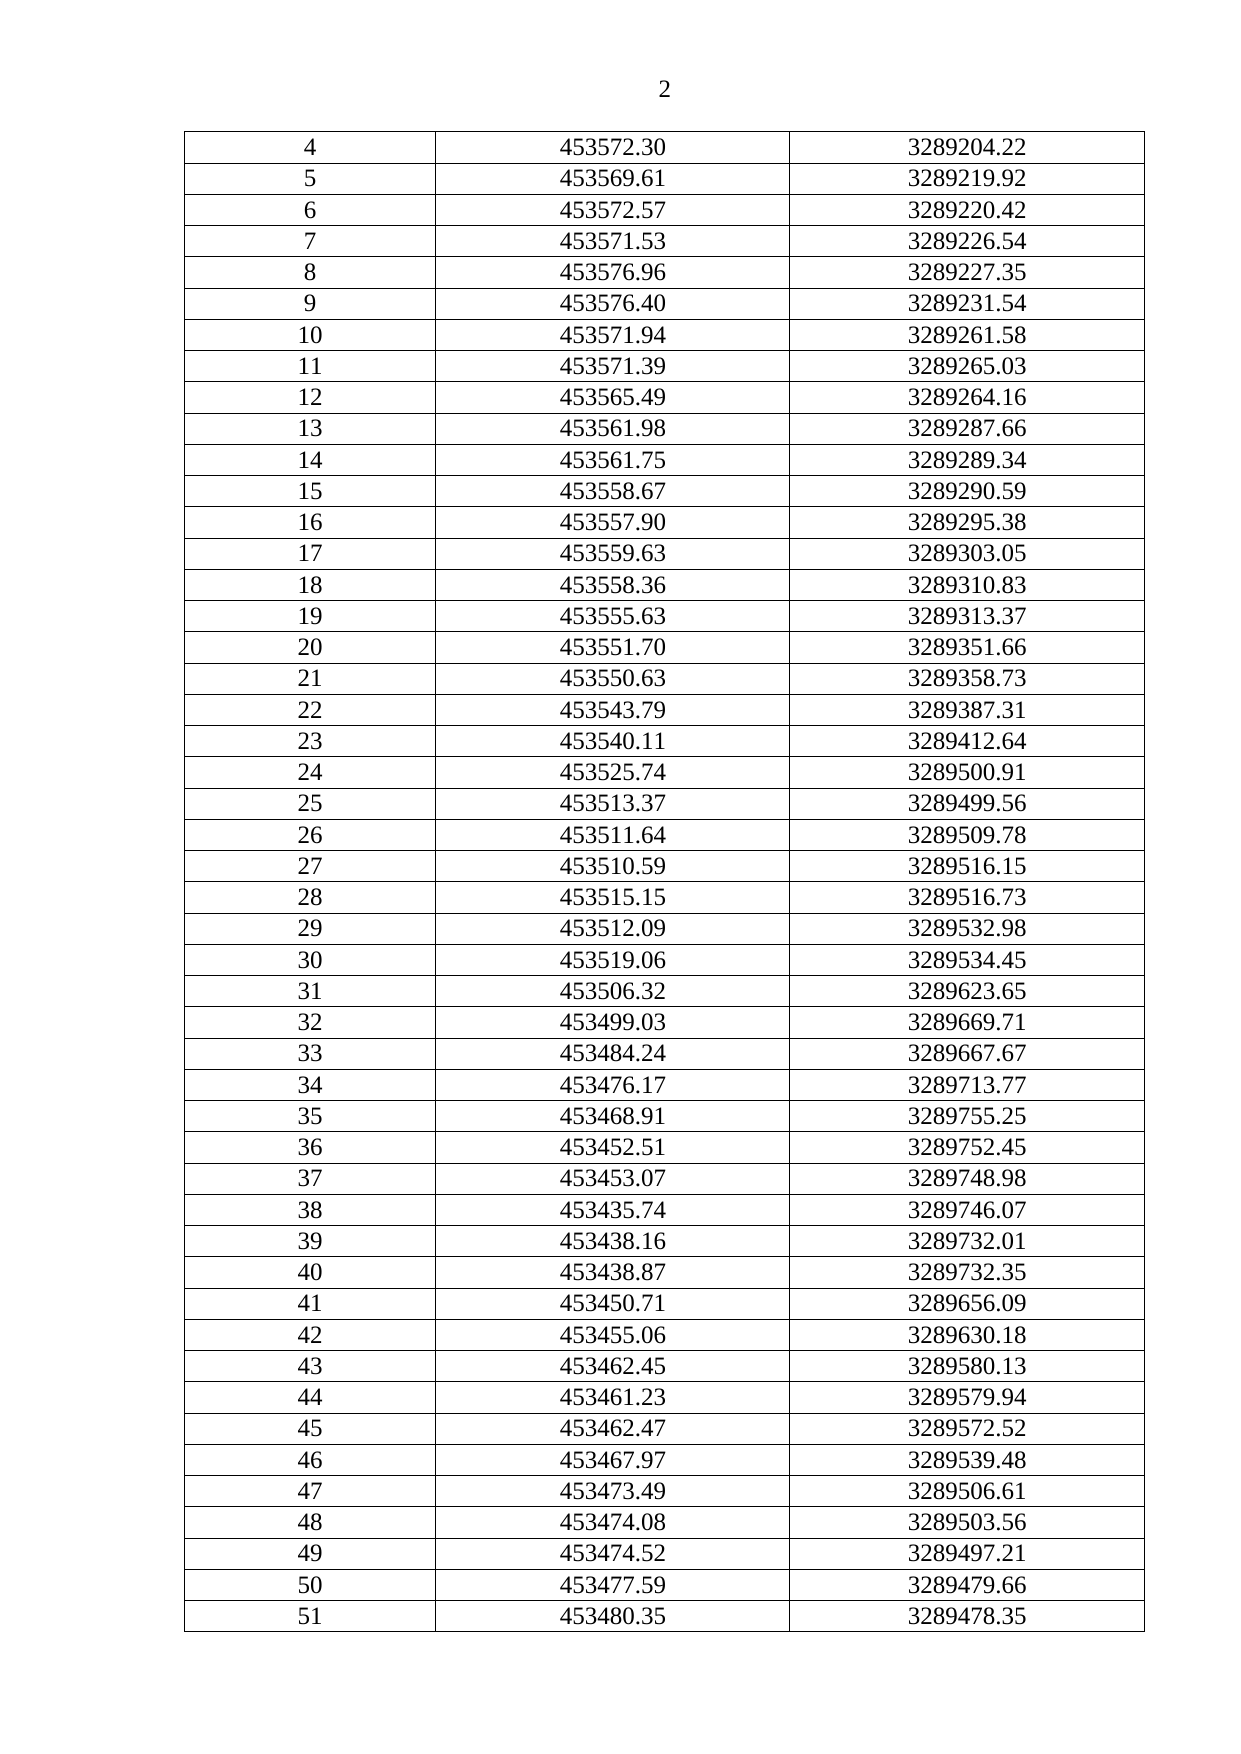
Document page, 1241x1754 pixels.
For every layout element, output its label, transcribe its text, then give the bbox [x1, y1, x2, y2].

table_cell 3289713.77 [790, 1070, 1144, 1100]
table_cell 453468.91 [436, 1101, 789, 1131]
table_cell 3289226.54 [790, 226, 1144, 256]
table_cell 4 [185, 132, 435, 162]
table_cell 22 [185, 695, 435, 725]
table_cell 3289572.52 [790, 1414, 1144, 1444]
table_cell 15 [185, 476, 435, 506]
table_cell 3289204.22 [790, 132, 1144, 162]
table_cell 3289667.67 [790, 1039, 1144, 1069]
table_cell 3289287.66 [790, 414, 1144, 444]
table_cell 3289261.58 [790, 320, 1144, 350]
table_cell 3289265.03 [790, 351, 1144, 381]
table_cell 453438.87 [436, 1257, 789, 1287]
table_cell 453452.51 [436, 1132, 789, 1162]
table_cell 453461.23 [436, 1382, 789, 1412]
table_cell 453506.32 [436, 976, 789, 1006]
table_cell 14 [185, 445, 435, 475]
table_cell 3289732.35 [790, 1257, 1144, 1287]
table_cell 40 [185, 1257, 435, 1287]
table_cell 453450.71 [436, 1289, 789, 1319]
table_cell 36 [185, 1132, 435, 1162]
table_cell 3289478.35 [790, 1601, 1144, 1631]
table_cell 453513.37 [436, 789, 789, 819]
table_cell 453551.70 [436, 632, 789, 662]
table_cell 453510.59 [436, 851, 789, 881]
table_cell 43 [185, 1351, 435, 1381]
table_cell 3289310.83 [790, 570, 1144, 600]
table_cell 3289506.61 [790, 1476, 1144, 1506]
table_cell 453572.30 [436, 132, 789, 162]
table_cell 50 [185, 1570, 435, 1600]
table_cell 45 [185, 1414, 435, 1444]
table_cell 20 [185, 632, 435, 662]
table_cell 453515.15 [436, 882, 789, 912]
table_cell 3289313.37 [790, 601, 1144, 631]
table_cell 3289499.56 [790, 789, 1144, 819]
table_cell 3289669.71 [790, 1007, 1144, 1037]
table_cell 35 [185, 1101, 435, 1131]
table_cell 9 [185, 289, 435, 319]
table_cell 453555.63 [436, 601, 789, 631]
table_cell 3289500.91 [790, 757, 1144, 787]
table_cell 3289289.34 [790, 445, 1144, 475]
table_cell 46 [185, 1445, 435, 1475]
table_cell 453576.40 [436, 289, 789, 319]
table_cell 48 [185, 1507, 435, 1537]
table_cell 3289220.42 [790, 195, 1144, 225]
table_cell 3289227.35 [790, 257, 1144, 287]
table_cell 3289509.78 [790, 820, 1144, 850]
table_cell 3289748.98 [790, 1164, 1144, 1194]
table_cell 3289303.05 [790, 539, 1144, 569]
table_cell 453569.61 [436, 164, 789, 194]
table_cell 3289580.13 [790, 1351, 1144, 1381]
table_cell 453571.94 [436, 320, 789, 350]
table_cell 3289219.92 [790, 164, 1144, 194]
table_cell 453438.16 [436, 1226, 789, 1256]
table_cell 3289752.45 [790, 1132, 1144, 1162]
table_cell 26 [185, 820, 435, 850]
table_cell 3289755.25 [790, 1101, 1144, 1131]
table_cell 453455.06 [436, 1320, 789, 1350]
table_cell 3289732.01 [790, 1226, 1144, 1256]
table_cell 453477.59 [436, 1570, 789, 1600]
table_cell 453558.36 [436, 570, 789, 600]
table_cell 5 [185, 164, 435, 194]
table_cell 33 [185, 1039, 435, 1069]
table_cell 3289387.31 [790, 695, 1144, 725]
table_cell 32 [185, 1007, 435, 1037]
table_cell 3289623.65 [790, 976, 1144, 1006]
table_cell 3289412.64 [790, 726, 1144, 756]
table_cell 23 [185, 726, 435, 756]
table_cell 453474.52 [436, 1539, 789, 1569]
table_cell 13 [185, 414, 435, 444]
table_cell 3289532.98 [790, 914, 1144, 944]
table_cell 3289358.73 [790, 664, 1144, 694]
table_cell 3289534.45 [790, 945, 1144, 975]
table_cell 453576.96 [436, 257, 789, 287]
table_cell 453462.47 [436, 1414, 789, 1444]
table_cell 19 [185, 601, 435, 631]
table_cell 453565.49 [436, 382, 789, 412]
table_cell 453435.74 [436, 1195, 789, 1225]
table_cell 17 [185, 539, 435, 569]
table_cell 453561.98 [436, 414, 789, 444]
table_cell 453550.63 [436, 664, 789, 694]
table_cell 453540.11 [436, 726, 789, 756]
table_cell 453525.74 [436, 757, 789, 787]
table_cell 24 [185, 757, 435, 787]
table_cell 7 [185, 226, 435, 256]
table_cell 453512.09 [436, 914, 789, 944]
table_cell 27 [185, 851, 435, 881]
table_cell 18 [185, 570, 435, 600]
table_cell 453476.17 [436, 1070, 789, 1100]
table_cell 3289539.48 [790, 1445, 1144, 1475]
table_cell 38 [185, 1195, 435, 1225]
table_cell 11 [185, 351, 435, 381]
table_cell 3289503.56 [790, 1507, 1144, 1537]
table_cell 3289516.15 [790, 851, 1144, 881]
table_cell 3289479.66 [790, 1570, 1144, 1600]
table_cell 453558.67 [436, 476, 789, 506]
table_cell 3289746.07 [790, 1195, 1144, 1225]
table_cell 453519.06 [436, 945, 789, 975]
table_cell 453474.08 [436, 1507, 789, 1537]
table_cell 37 [185, 1164, 435, 1194]
table_cell 21 [185, 664, 435, 694]
table_cell 34 [185, 1070, 435, 1100]
table_cell 3289579.94 [790, 1382, 1144, 1412]
table_cell 10 [185, 320, 435, 350]
table_cell 47 [185, 1476, 435, 1506]
table_cell 6 [185, 195, 435, 225]
table_cell 42 [185, 1320, 435, 1350]
table_cell 30 [185, 945, 435, 975]
table_cell 453473.49 [436, 1476, 789, 1506]
table_cell 51 [185, 1601, 435, 1631]
table_cell 39 [185, 1226, 435, 1256]
table_cell 453561.75 [436, 445, 789, 475]
table_cell 453453.07 [436, 1164, 789, 1194]
table_cell 3289231.54 [790, 289, 1144, 319]
table_cell 3289516.73 [790, 882, 1144, 912]
table_cell 31 [185, 976, 435, 1006]
table_cell 49 [185, 1539, 435, 1569]
table_cell 453511.64 [436, 820, 789, 850]
table_cell 12 [185, 382, 435, 412]
table_cell 8 [185, 257, 435, 287]
table_cell 3289630.18 [790, 1320, 1144, 1350]
table_cell 453572.57 [436, 195, 789, 225]
table_cell 3289497.21 [790, 1539, 1144, 1569]
table_cell 16 [185, 507, 435, 537]
table_cell 28 [185, 882, 435, 912]
table_cell 453467.97 [436, 1445, 789, 1475]
table_cell 453499.03 [436, 1007, 789, 1037]
table_cell 3289656.09 [790, 1289, 1144, 1319]
table_cell 453571.53 [436, 226, 789, 256]
table_cell 453484.24 [436, 1039, 789, 1069]
table_cell 453543.79 [436, 695, 789, 725]
table_cell 453559.63 [436, 539, 789, 569]
table_cell 25 [185, 789, 435, 819]
table_cell 29 [185, 914, 435, 944]
table_cell 3289295.38 [790, 507, 1144, 537]
table_cell 453557.90 [436, 507, 789, 537]
table_cell 41 [185, 1289, 435, 1319]
table_cell 3289351.66 [790, 632, 1144, 662]
table_cell 453462.45 [436, 1351, 789, 1381]
table_cell 3289264.16 [790, 382, 1144, 412]
table_cell 3289290.59 [790, 476, 1144, 506]
table_cell 44 [185, 1382, 435, 1412]
table_cell 453480.35 [436, 1601, 789, 1631]
table_cell 453571.39 [436, 351, 789, 381]
